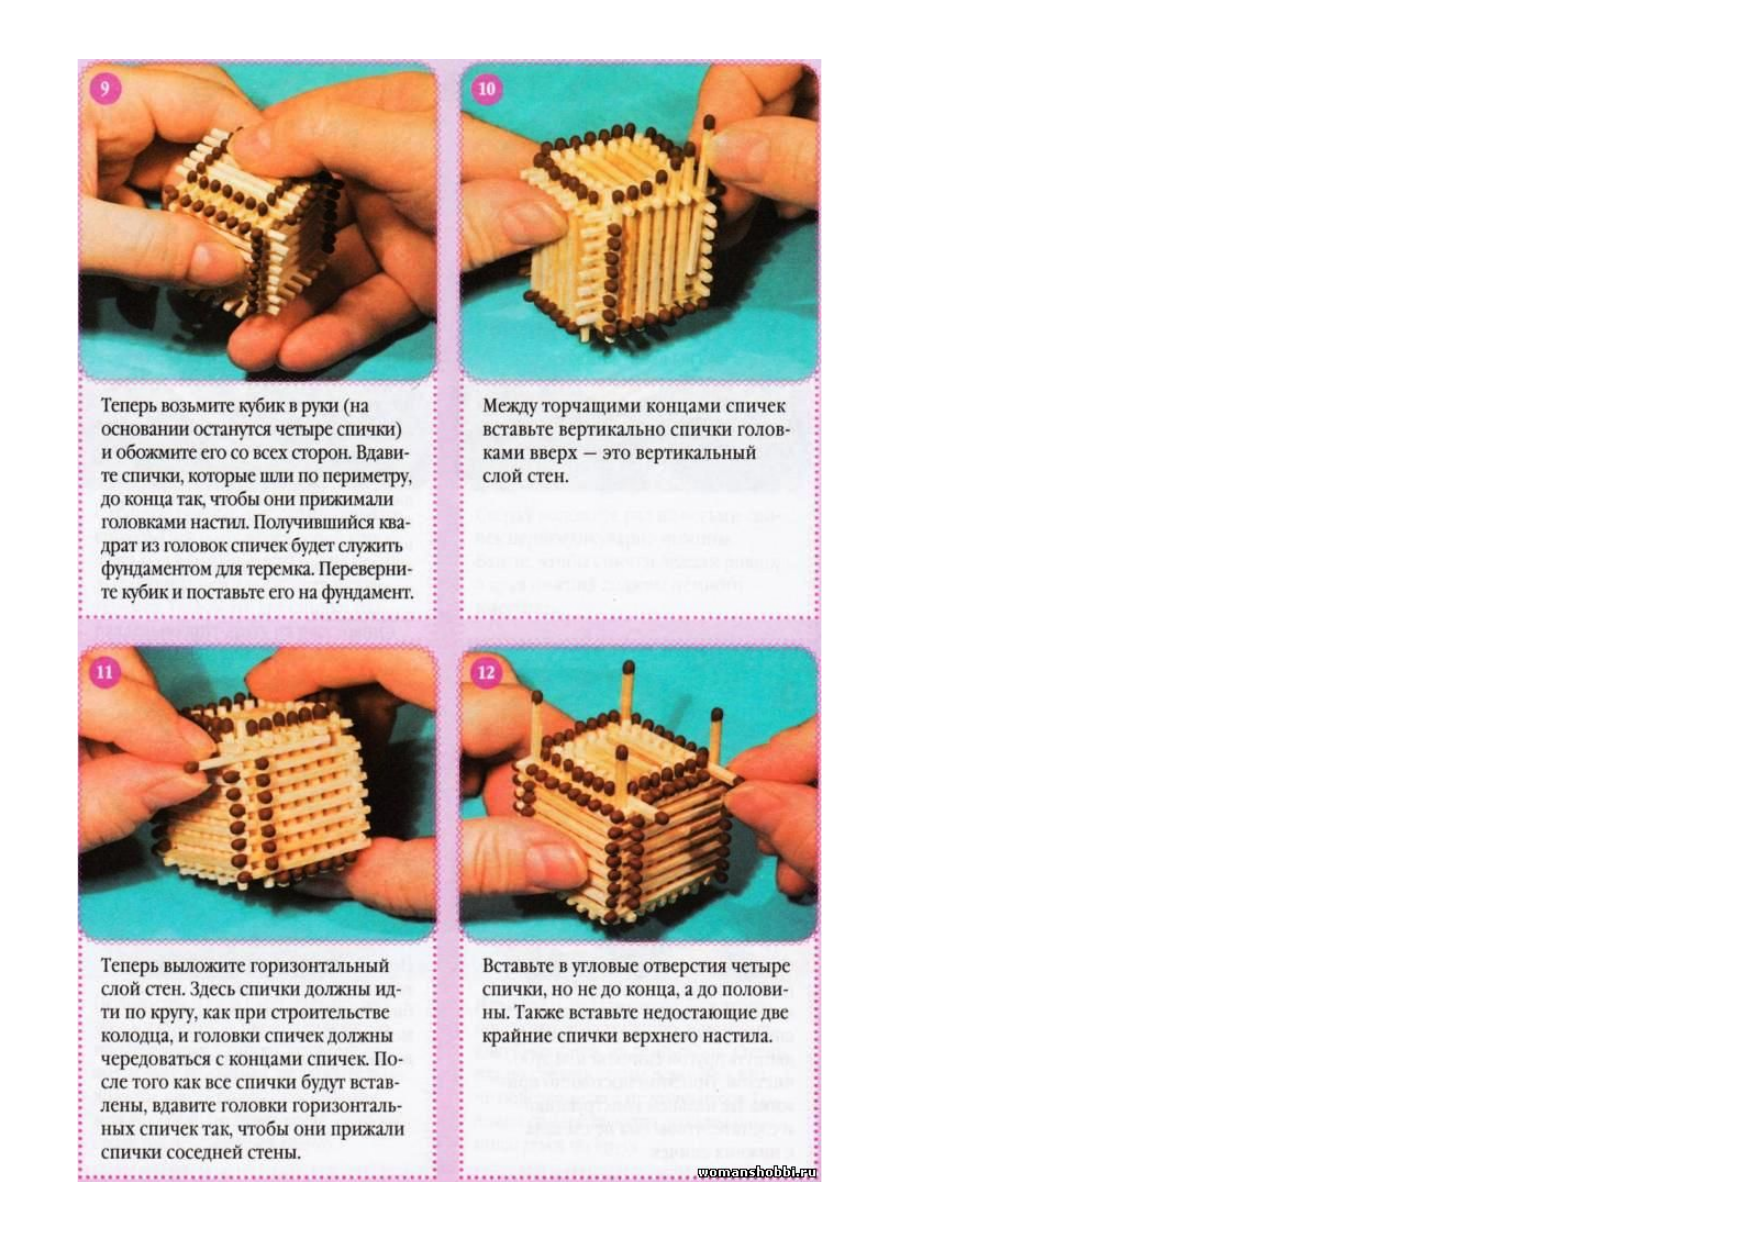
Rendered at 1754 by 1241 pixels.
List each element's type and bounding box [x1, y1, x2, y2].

picture [77, 59, 822, 1182]
